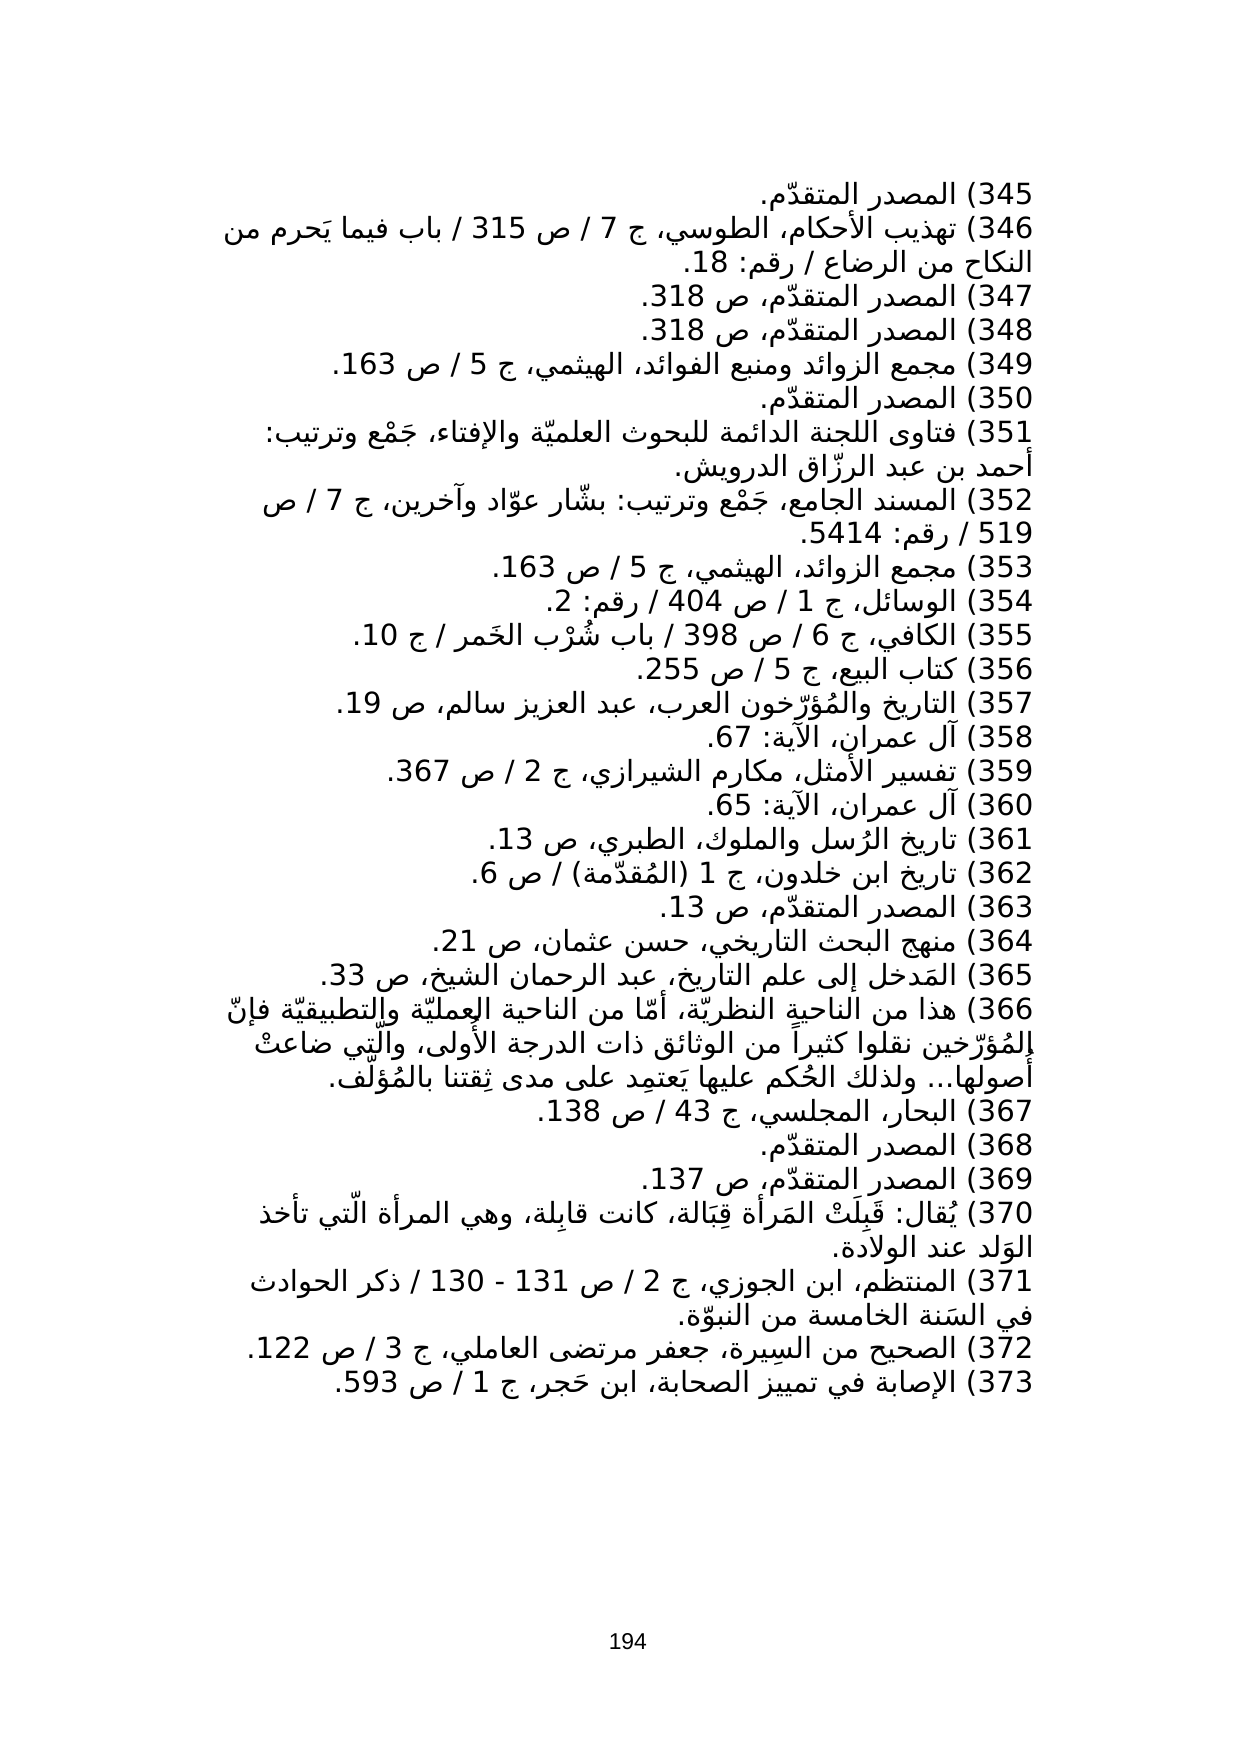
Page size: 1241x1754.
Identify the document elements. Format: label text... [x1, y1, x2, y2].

text 365) المَدخل إلى علم التاريخ، عبد الرحمان الشيخ، ص 33. [222, 958, 1033, 992]
text 347) المصدر المتقدّم، ص 318. [222, 279, 1033, 313]
text 368) المصدر المتقدّم. [222, 1128, 1033, 1162]
text 363) المصدر المتقدّم، ص 13. [222, 890, 1033, 924]
text 366) هذا من الناحية النظريّة، أمّا من الناحية العمليّة والتطبيقيّة فإنّ المُؤرّخين نقلوا كثيراً من الوثائق ذات الدرجة الأُولى، والّتي ضاعتْ أُصولها... ولذلك الحُكم عليها يَعتمِد على مدى ثِقتنا بالمُؤلّف. [222, 992, 1033, 1094]
text 353) مجمع الزوائد، الهيثمي، ج 5 / ص 163. [222, 551, 1033, 585]
text 348) المصدر المتقدّم، ص 318. [222, 313, 1033, 347]
text 360) آل عمران، الآية: 65. [222, 788, 1033, 822]
text 359) تفسير الأمثل، مكارم الشيرازي، ج 2 / ص 367. [222, 754, 1033, 788]
text 356) كتاب البيع، ج 5 / ص 255. [222, 653, 1033, 687]
text 370) يُقال: قَبِلَتْ المَرأة قِبَالة، كانت قابِلة، وهي المرأة الّتي تأخذ الوَلد عند الولادة. [222, 1196, 1033, 1264]
text 351) فتاوى اللجنة الدائمة للبحوث العلميّة والإفتاء، جَمْع وترتيب: أحمد بن عبد الرزّاق الدرويش. [222, 415, 1033, 483]
text 350) المصدر المتقدّم. [222, 381, 1033, 415]
text 362) تاريخ ابن خلدون، ج 1 (المُقدّمة) / ص 6. [222, 856, 1033, 890]
text 352) المسند الجامع، جَمْع وترتيب: بشّار عوّاد وآخرين، ج 7 / ص 519 / رقم: 5414. [222, 483, 1033, 551]
text 355) الكافي، ج 6 / ص 398 / باب شُرْب الخَمر / ج 10. [222, 619, 1033, 653]
text 367) البحار، المجلسي، ج 43 / ص 138. [222, 1094, 1033, 1128]
text 357) التاريخ والمُؤرّخون العرب، عبد العزيز سالم، ص 19. [222, 687, 1033, 721]
text 346) تهذيب الأحكام، الطوسي، ج 7 / ص 315 / باب فيما يَحرم من النكاح من الرضاع / رقم: 18. [222, 211, 1033, 279]
text 372) الصحيح من السِيرة، جعفر مرتضى العاملي، ج 3 / ص 122. [222, 1332, 1033, 1366]
text 354) الوسائل، ج 1 / ص 404 / رقم: 2. [222, 585, 1033, 619]
text 345) المصدر المتقدّم. [222, 177, 1033, 211]
text 358) آل عمران، الآية: 67. [222, 721, 1033, 754]
text 371) المنتظم، ابن الجوزي، ج 2 / ص 131 - 130 / ذكر الحوادث في السَنة الخامسة من النبوّة. [222, 1264, 1033, 1332]
text 364) منهج البحث التاريخي، حسن عثمان، ص 21. [222, 924, 1033, 958]
text 373) الإصابة في تمييز الصحابة، ابن حَجر، ج 1 / ص 593. [222, 1366, 1033, 1400]
text 349) مجمع الزوائد ومنبع الفوائد، الهيثمي، ج 5 / ص 163. [222, 347, 1033, 381]
text 369) المصدر المتقدّم، ص 137. [222, 1162, 1033, 1196]
text 361) تاريخ الرُسل والملوك، الطبري، ص 13. [222, 822, 1033, 856]
